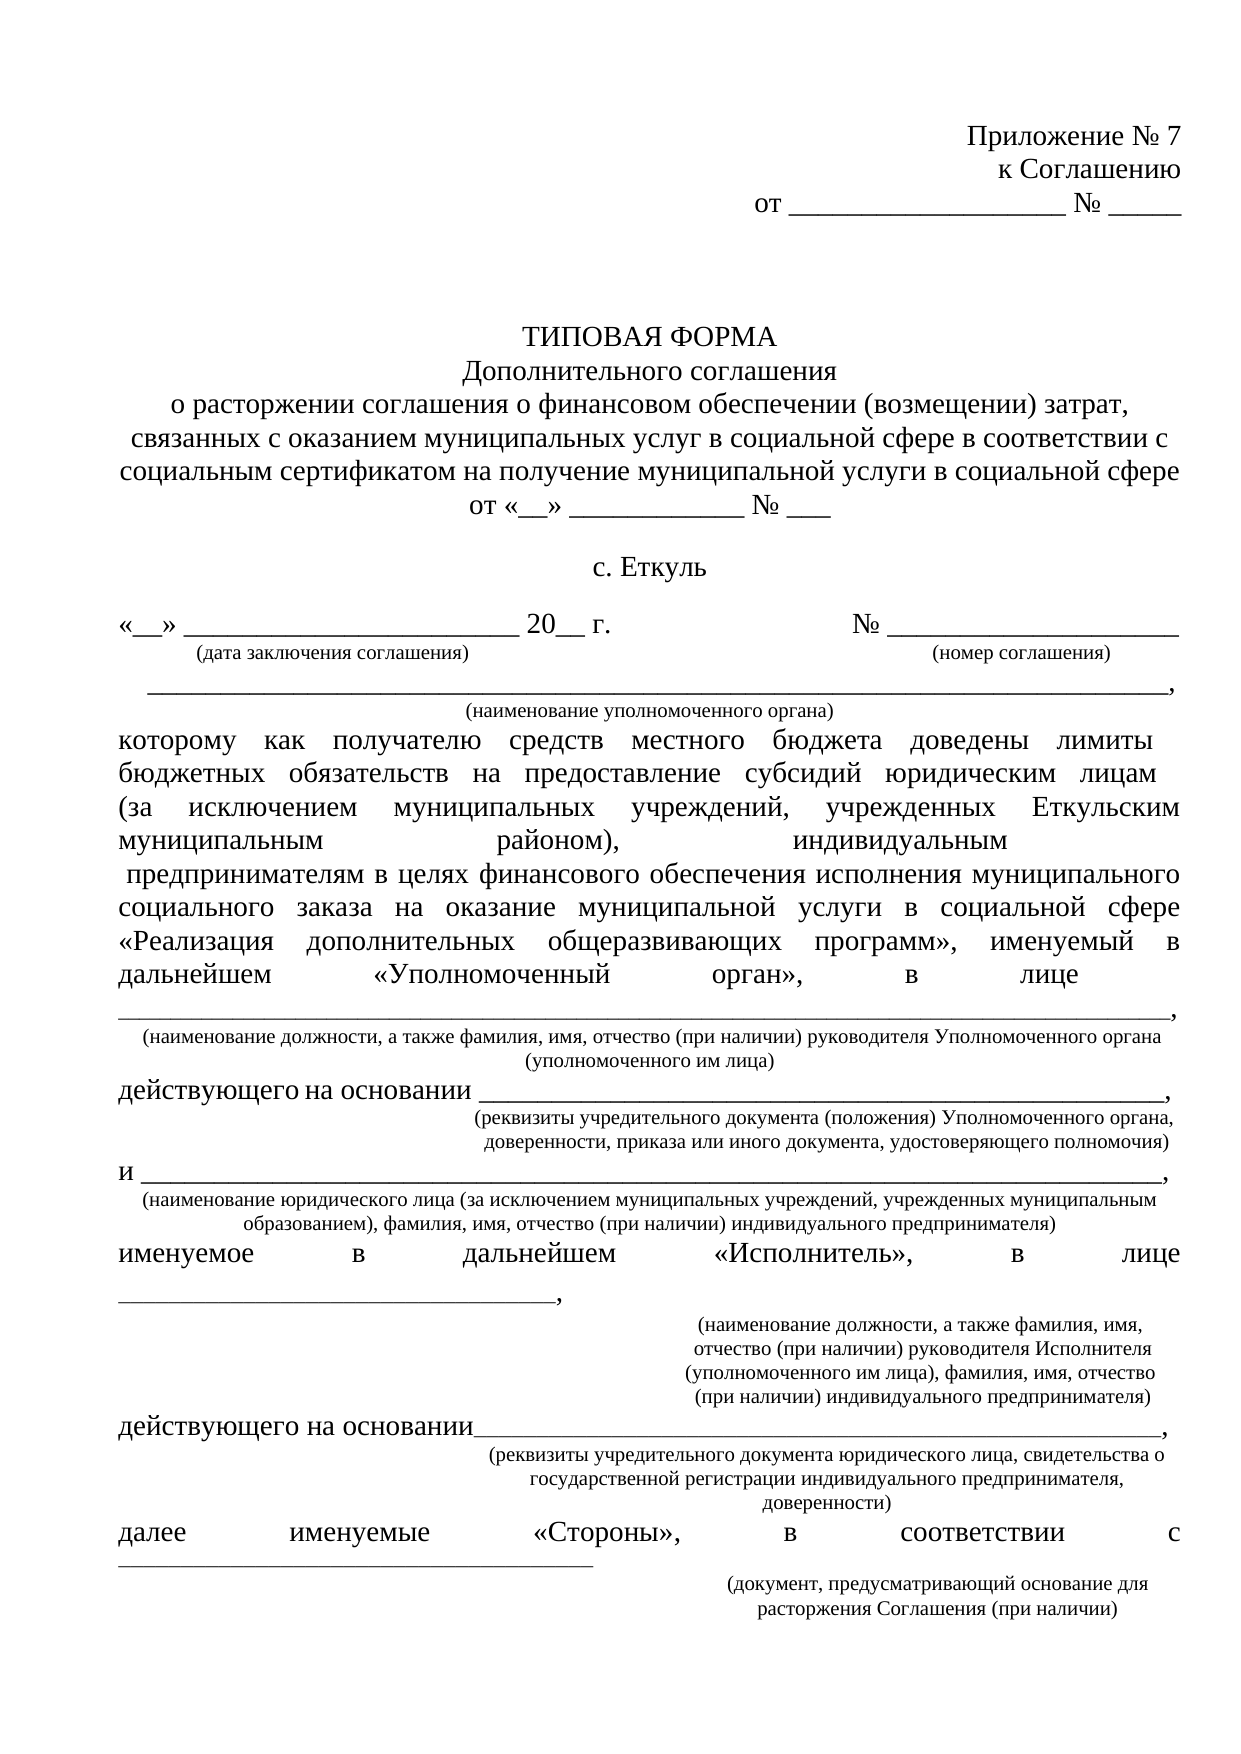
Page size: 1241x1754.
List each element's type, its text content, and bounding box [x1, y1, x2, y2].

text (документ, предусматривающий основание для расторжения Соглашения (при наличии) [694, 1571, 1181, 1619]
text к Соглашению [118, 152, 1181, 185]
text Дополнительного соглашения [118, 353, 1181, 386]
text именуемое в дальнейшем «Исполнитель», в лице ___________________________________, [118, 1235, 1181, 1307]
text Типовая форма [118, 319, 1181, 353]
text Приложение № 7 [118, 118, 1181, 152]
text и ______________________________________________________________________, [118, 1153, 1181, 1187]
text (наименование уполномоченного органа) [118, 698, 1181, 722]
text (дата заключения соглашения) (номер соглашения) [118, 640, 1181, 664]
text от ___________________ № _____ [118, 185, 1181, 219]
text (наименование юридического лица (за исключением муниципальных учреждений, учрежденных муниципальным образованием), фамилия, имя, отчество (при наличии) индивидуального предпринимателя) [118, 1187, 1181, 1235]
text действующего на основании_______________________________________________________, [118, 1408, 1181, 1442]
text которому как получателю средств местного бюджета доведены лимиты бюджетных обязательств на предоставление субсидий юридическим лицам (за исключением муниципальных учреждений, учрежденных Еткульским муниципальным районом), индивидуальным предпринимателям в целях финансового обеспечения исполнения муниципального социального заказа на оказание муниципальной услуги в социальной сфере «Реализация дополнительных общеразвивающих программ», именуемый в дальнейшем «Уполномоченный орган», в лице _____________________________________________________________________________________________________, [118, 722, 1181, 1024]
text ______________________________________________________________________, [118, 664, 1181, 698]
text (реквизиты учредительного документа юридического лица, свидетельства о государственной регистрации индивидуального предпринимателя, доверенности) [472, 1442, 1181, 1514]
text (наименование должности, а также фамилия, имя, отчество (при наличии) руководителя Исполнителя (уполномоченного им лица), фамилия, имя, отчество (при наличии) индивидуального предпринимателя) [664, 1312, 1181, 1408]
text (реквизиты учредительного документа (положения) Уполномоченного органа, доверенности, приказа или иного документа, удостоверяющего полномочия) [472, 1105, 1181, 1153]
text далее именуемые «Стороны», в соответствии с ______________________________________ [118, 1514, 1181, 1571]
text с. Еткуль [118, 549, 1181, 583]
text «__» _______________________ 20__ г. № ____________________ [118, 607, 1181, 640]
text о расторжении соглашения о финансовом обеспечении (возмещении) затрат, связанных с оказанием муниципальных услуг в социальной сфере в соответствии с социальным сертификатом на получение муниципальной услуги в социальной сфере от «__» ____________ № ___ [118, 386, 1181, 521]
text (наименование должности, а также фамилия, имя, отчество (при наличии) руководителя Уполномоченного органа (уполномоченного им лица) [118, 1024, 1181, 1072]
text действующего на основании _______________________________________________, [118, 1072, 1181, 1105]
